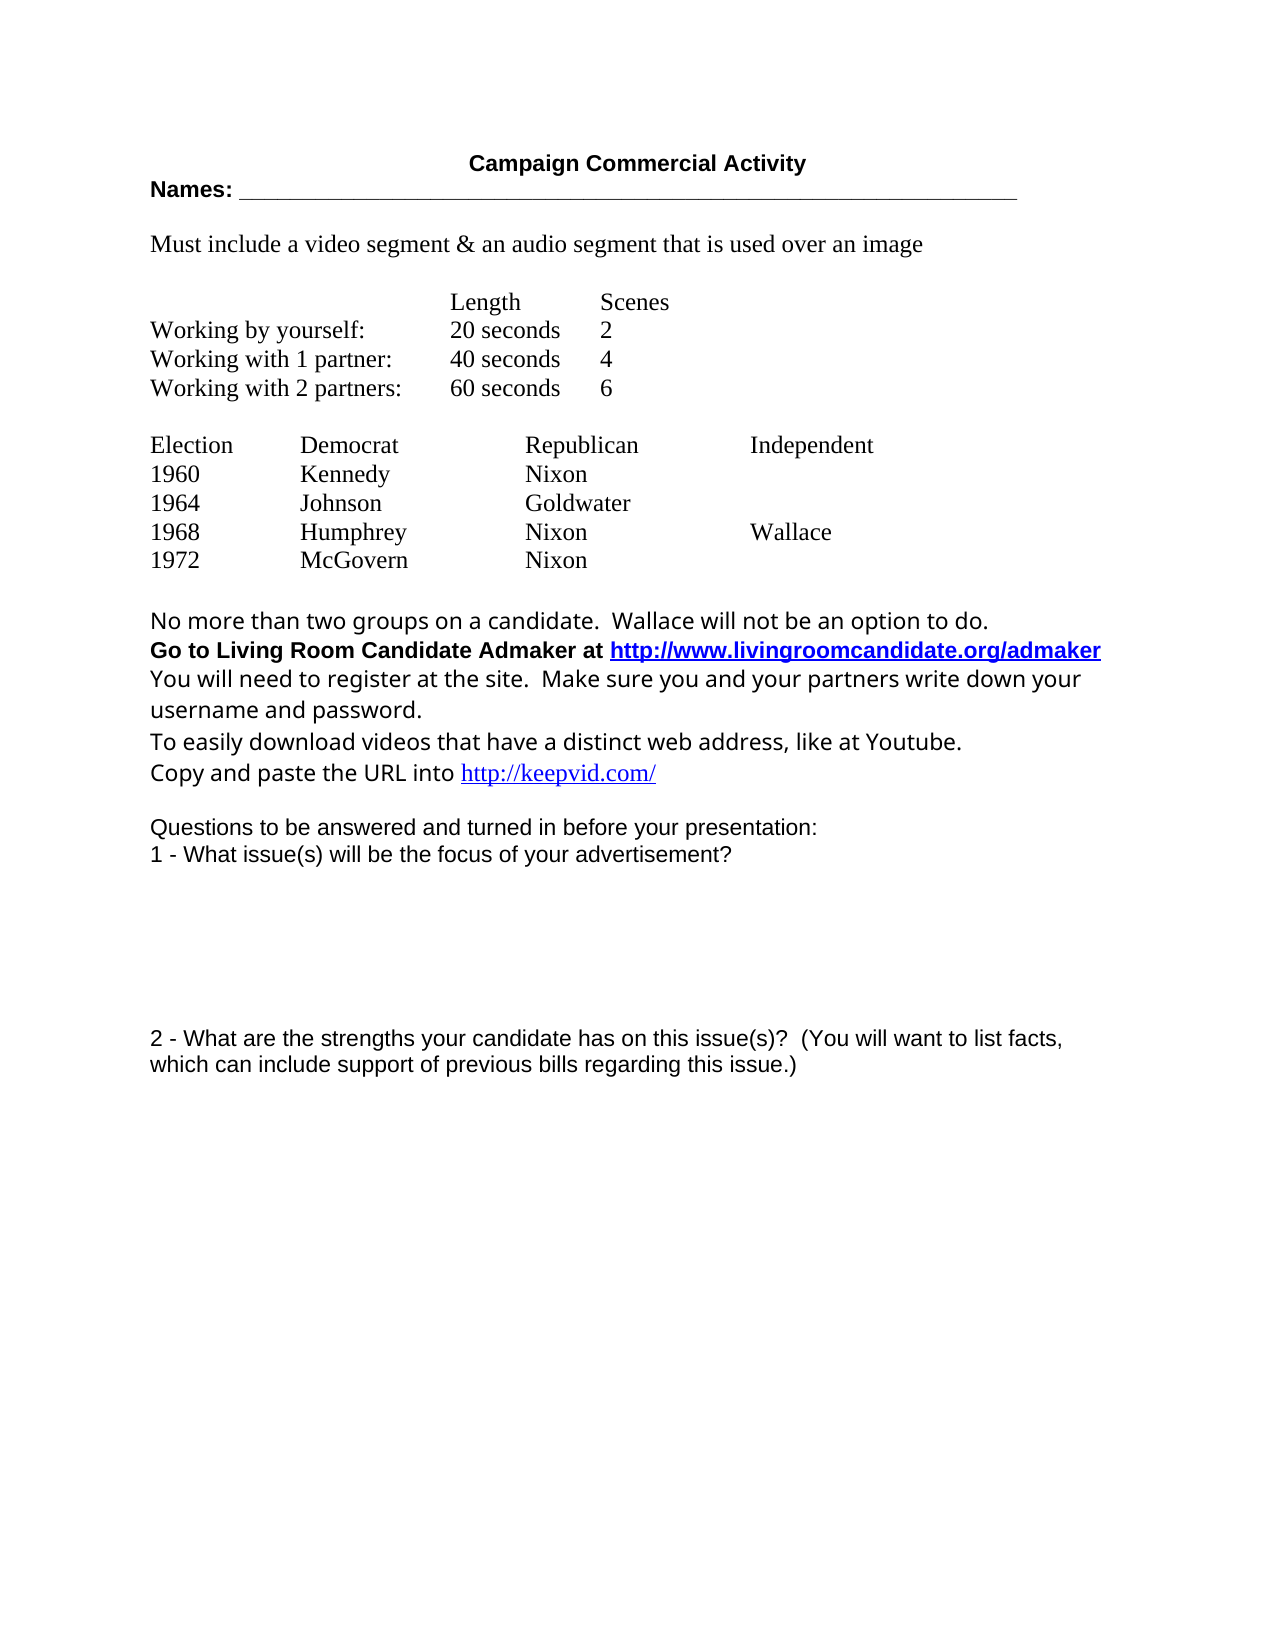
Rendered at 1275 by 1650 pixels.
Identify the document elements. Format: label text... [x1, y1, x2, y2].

text Names: _____________________________________________________________ [150, 176, 1125, 203]
text Working with 1 partner: 40 seconds 4 [150, 344, 1125, 373]
text To easily download videos that have a distinct web address, like at Youtube. [150, 725, 1125, 757]
text Go to Living Room Candidate Admaker at http://www.livingroomcandidate.org/admaker [150, 637, 1125, 663]
text Election Democrat Republican Independent [150, 430, 1125, 459]
text 1960 Kennedy Nixon [150, 459, 1125, 488]
text Copy and paste the URL into http://keepvid.com/ [150, 757, 1125, 788]
text 1 - What issue(s) will be the focus of your advertisement? [150, 841, 1125, 867]
text Must include a video segment & an audio segment that is used over an image [150, 229, 1125, 258]
text Working with 2 partners: 60 seconds 6 [150, 373, 1125, 402]
text Campaign Commercial Activity [150, 150, 1125, 176]
text No more than two groups on a candidate. Wallace will not be an option to do. [150, 605, 1125, 637]
text You will need to register at the site. Make sure you and your partners write down your username and password. [150, 663, 1125, 725]
text Working by yourself: 20 seconds 2 [150, 315, 1125, 344]
text 2 - What are the strengths your candidate has on this issue(s)? (You will want to list facts, which can include support of previous bills regarding this issue.) [150, 1025, 1125, 1078]
text 1968 Humphrey Nixon Wallace [150, 517, 1125, 545]
text Questions to be answered and turned in before your presentation: [150, 814, 1125, 841]
text 1964 Johnson Goldwater [150, 488, 1125, 517]
text 1972 McGovern Nixon [150, 545, 1125, 574]
text Length Scenes [375, 287, 1125, 315]
